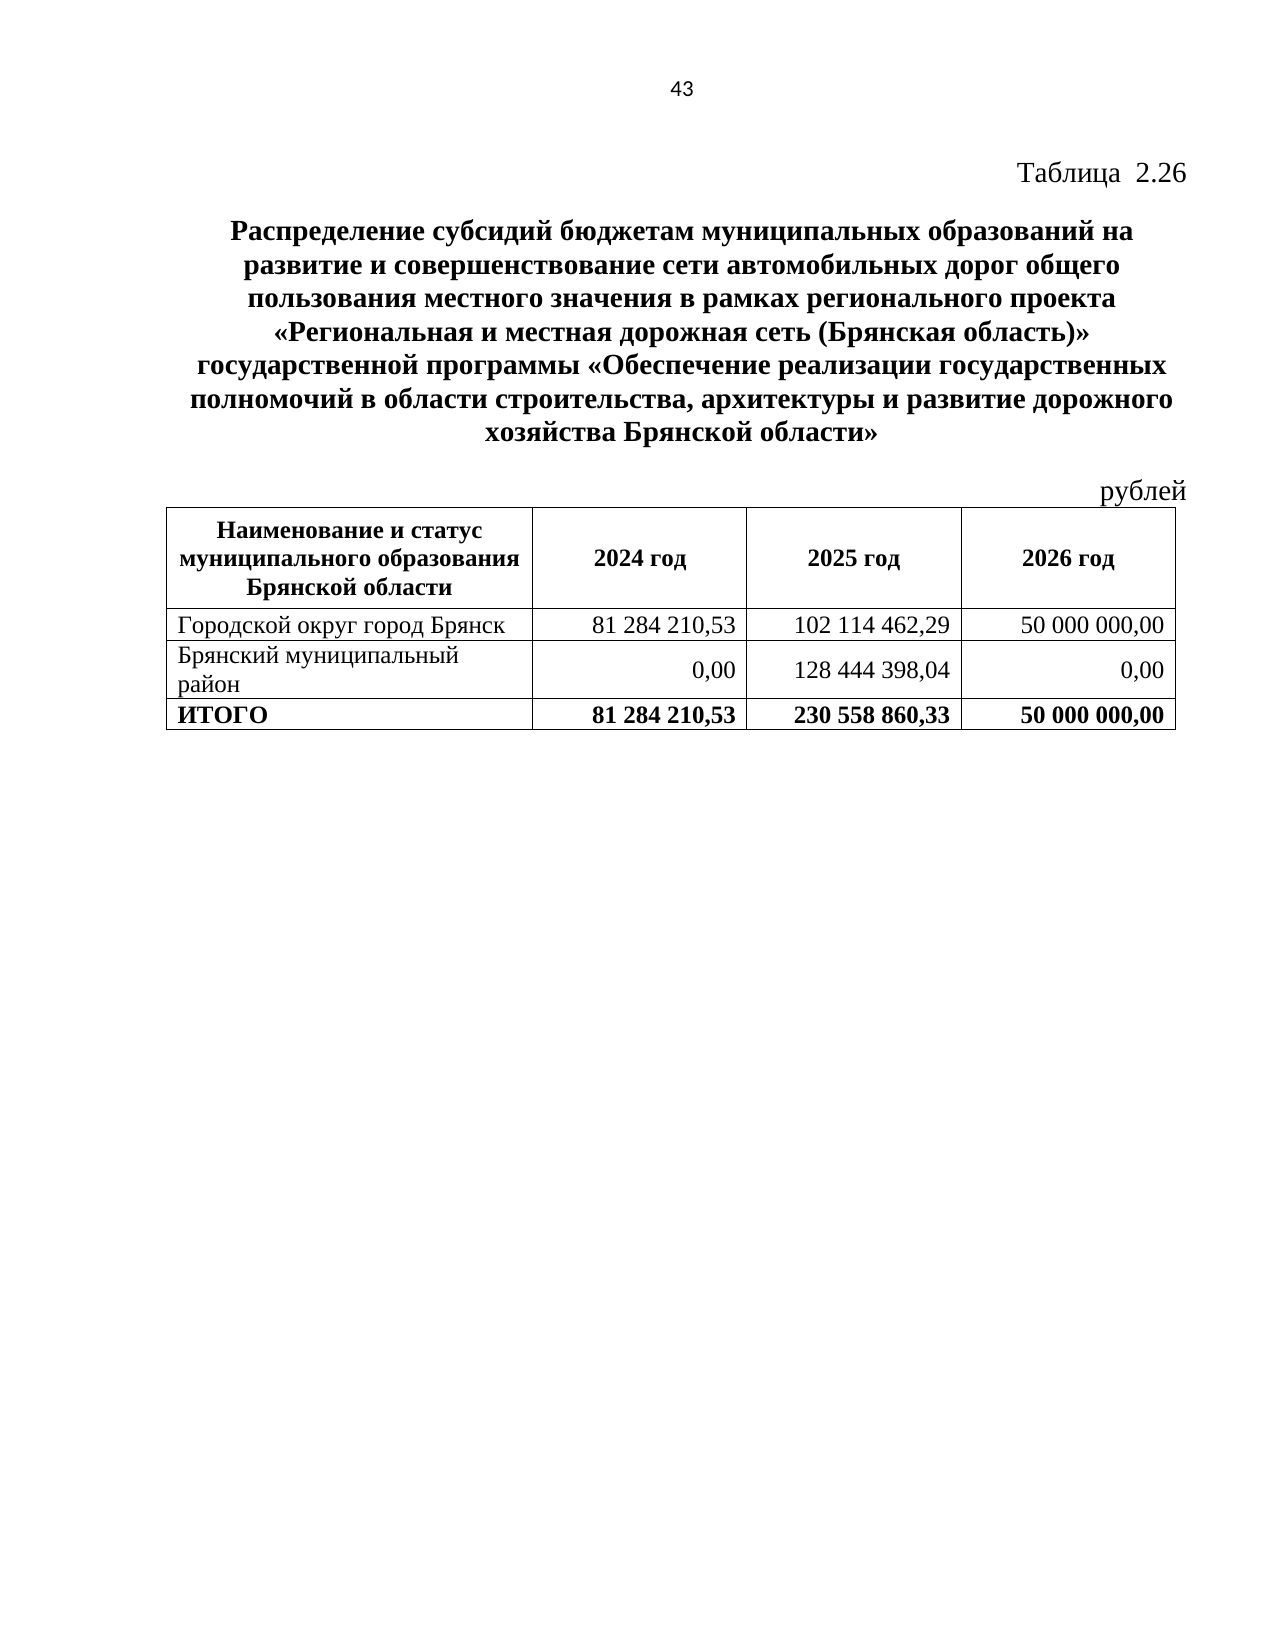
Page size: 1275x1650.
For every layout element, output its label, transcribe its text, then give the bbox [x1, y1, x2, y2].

table_cell 230 558 860,33 [747, 699, 961, 729]
table_cell 0,00 [962, 641, 1175, 698]
table_cell 0,00 [533, 641, 746, 698]
table_header Наименование и статус муниципального образования Брянской области [167, 508, 532, 608]
table_cell 102 114 462,29 [747, 609, 961, 639]
table_cell 50 000 000,00 [962, 609, 1175, 639]
table_cell ИТОГО [167, 699, 532, 729]
text Распределение субсидий бюджетам муниципальных образований на развитие и совершенствование сети автомобильных дорог общего пользования местного значения в рамках регионального проекта «Региональная и местная дорожная сеть (Брянская область)» государственной программы «Обеспечение реализации государственных полномочий в области строительства, архитектуры и развитие дорожного хозяйства Брянской области» [177, 213, 1186, 448]
text рублей [177, 473, 1186, 507]
table_cell 128 444 398,04 [747, 641, 961, 698]
table_header 2026 год [962, 508, 1175, 608]
table_header 2024 год [533, 508, 746, 608]
table_cell Городской округ город Брянск [167, 609, 532, 639]
table_header 2025 год [747, 508, 961, 608]
table_cell 81 284 210,53 [533, 699, 746, 729]
table_cell 50 000 000,00 [962, 699, 1175, 729]
text Таблица 2.26 [177, 155, 1186, 188]
table_cell Брянский муниципальный район [167, 641, 532, 698]
table_cell 81 284 210,53 [533, 609, 746, 639]
